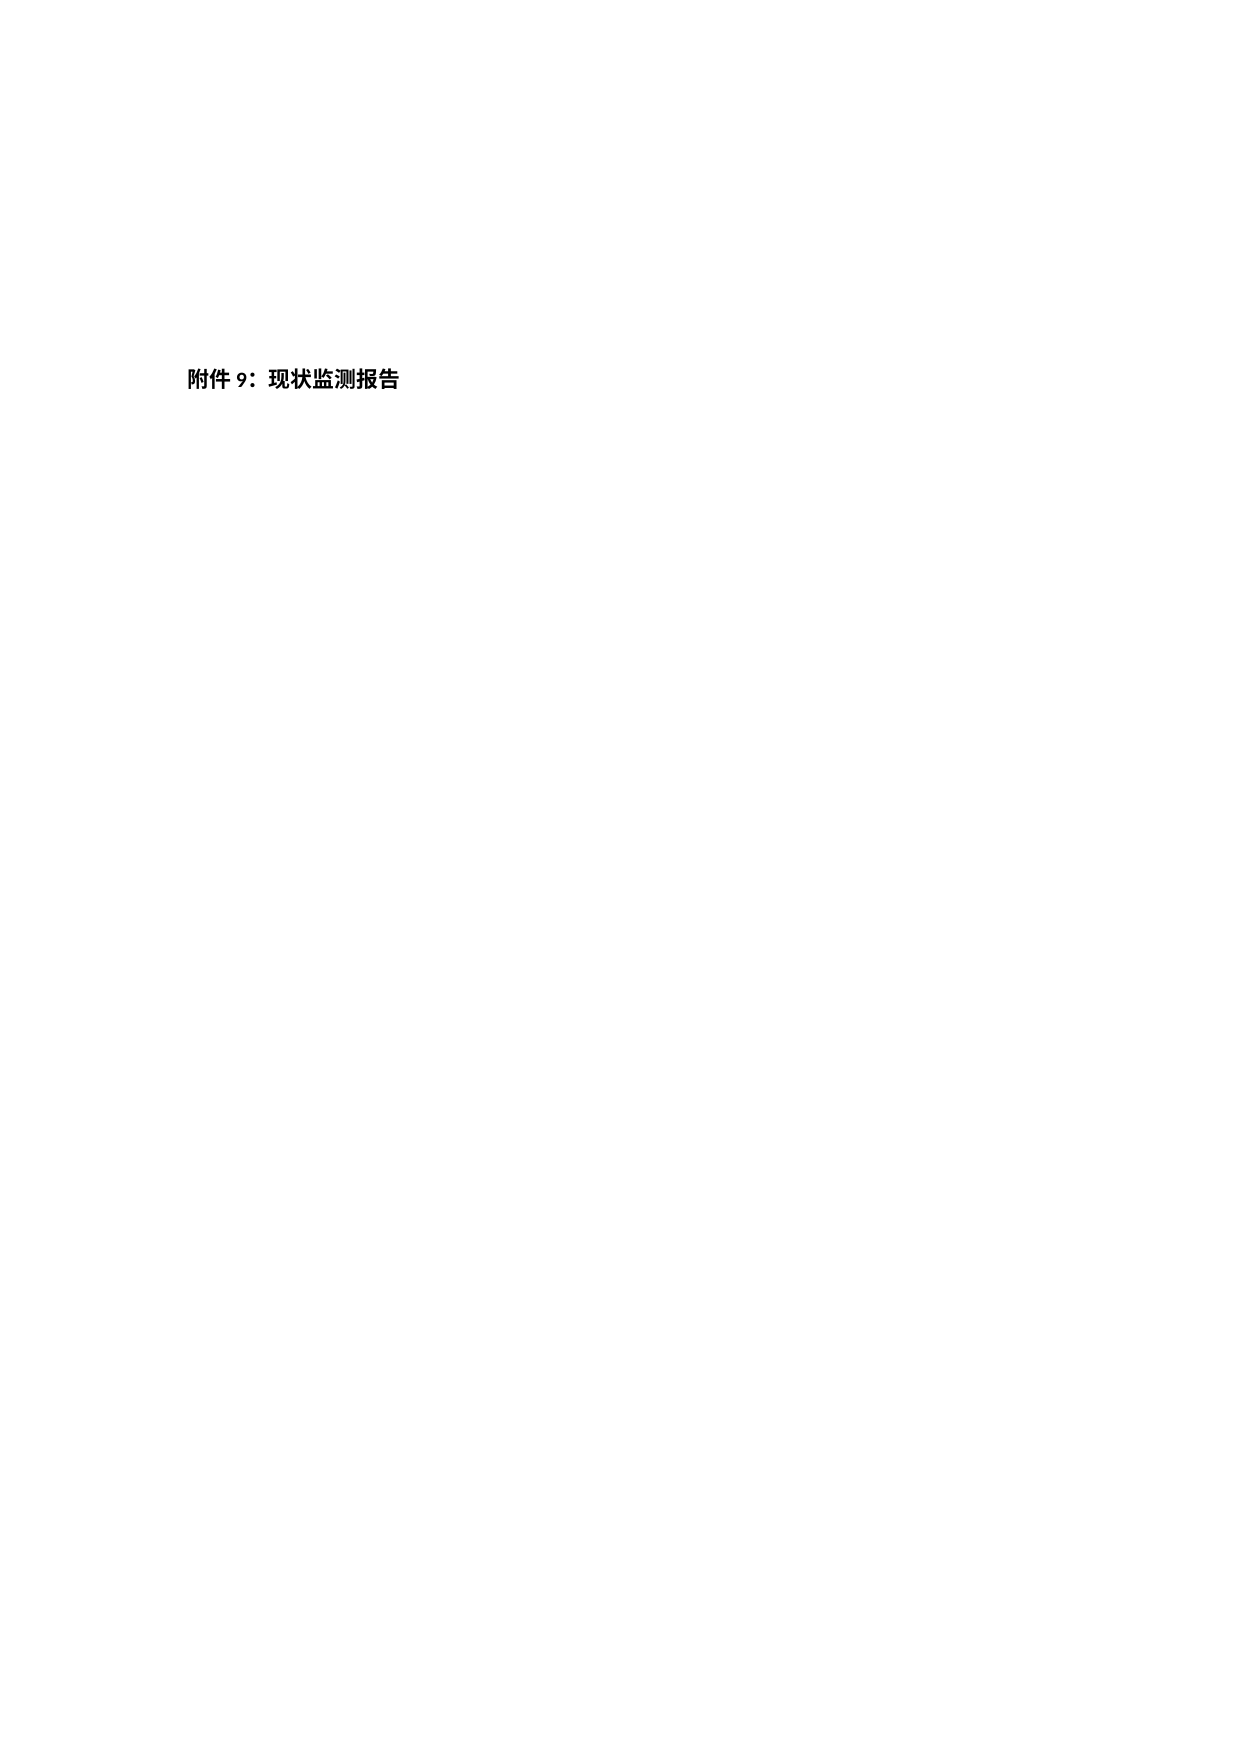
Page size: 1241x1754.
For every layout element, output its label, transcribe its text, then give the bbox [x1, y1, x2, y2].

text 附件9：现状监测报告 [187, 362, 1053, 394]
